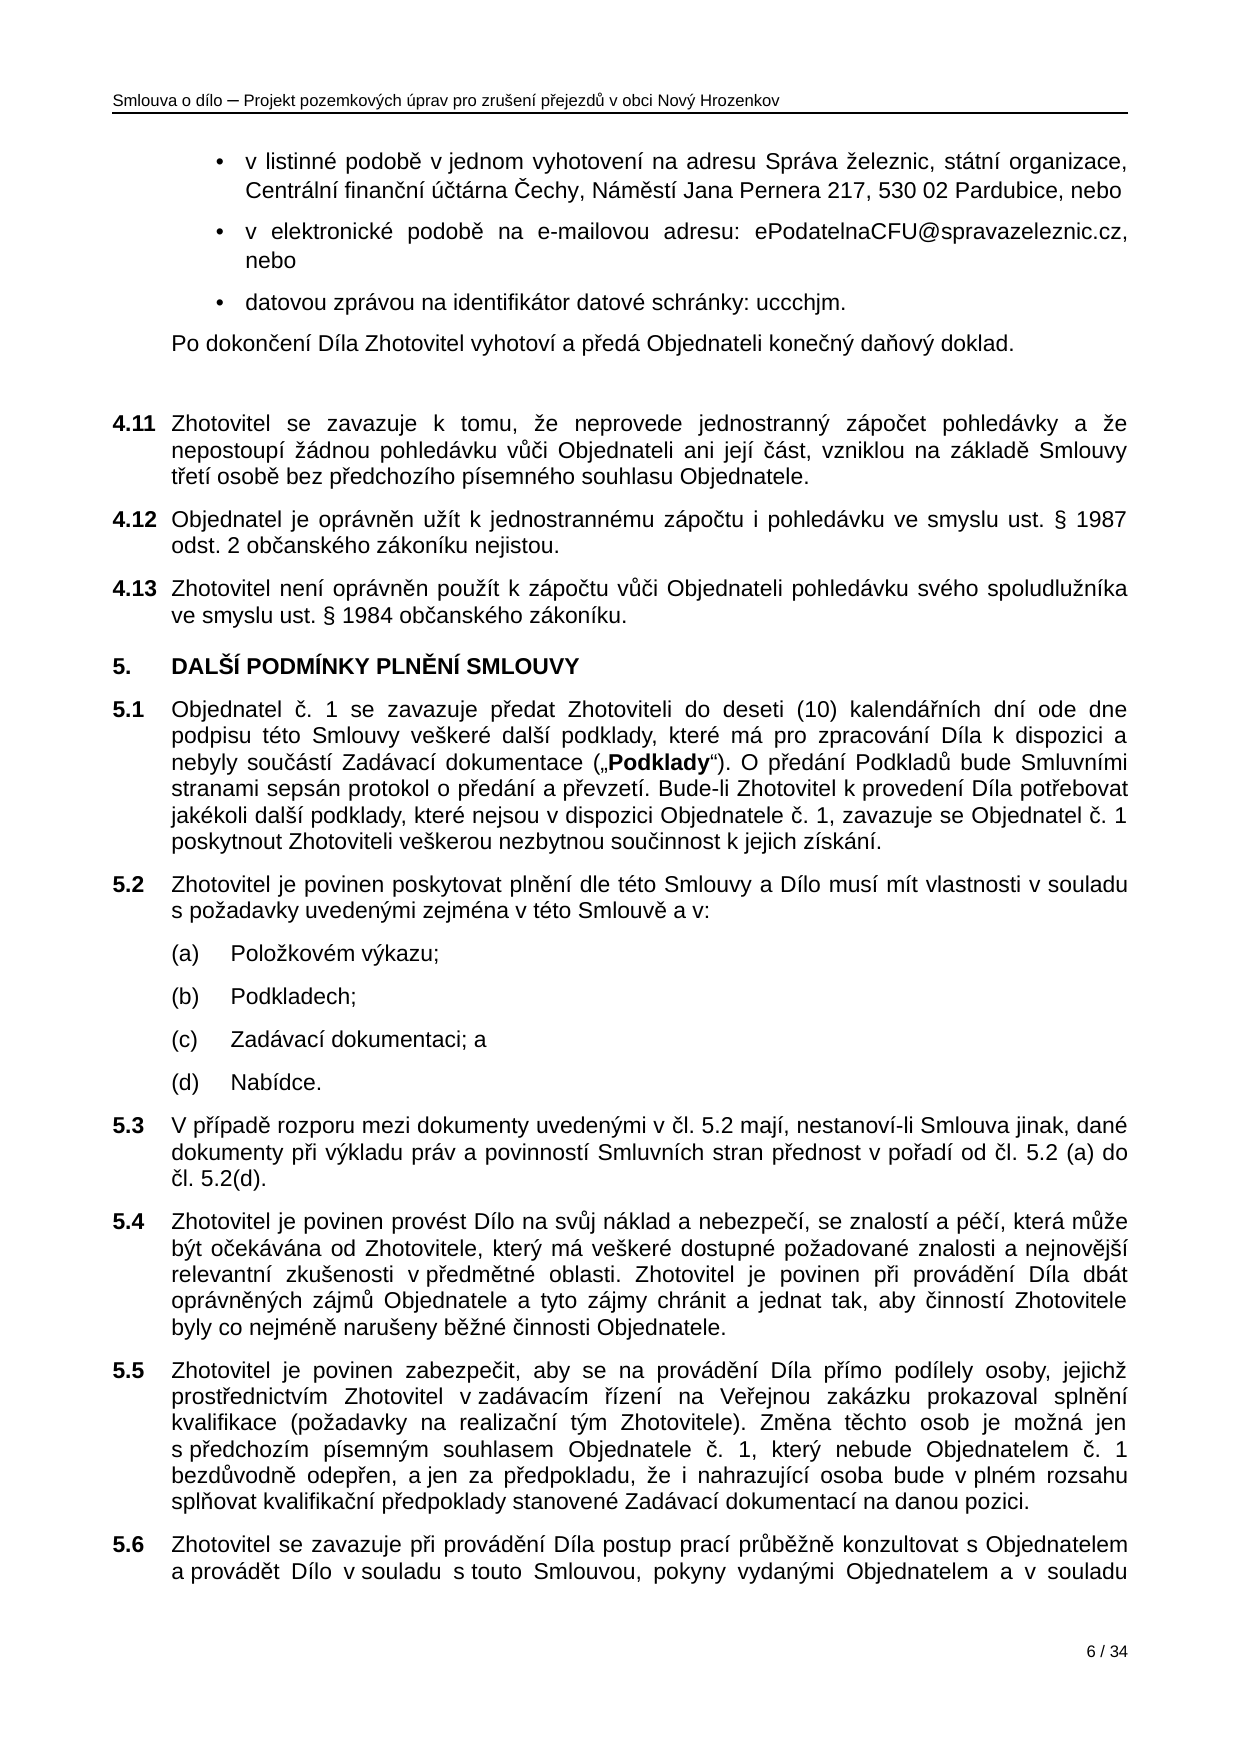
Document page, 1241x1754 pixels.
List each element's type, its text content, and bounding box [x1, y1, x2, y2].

list Zadávací dokumentaci; a [171, 1026, 1128, 1053]
text Zhotovitel se zavazuje k tomu, že neprovede jednostranný zápočet pohledávky a že nepostoupí žádnou pohledávku vůči Objednateli ani její část, vzniklou na základě Smlouvy třetí osobě bez předchozího písemného souhlasu Objednatele. [112, 410, 1128, 489]
list Podkladech; [171, 983, 1128, 1010]
text Zhotovitel je povinen poskytovat plnění dle této Smlouvy a Dílo musí mít vlastnosti v souladu s požadavky uvedenými zejména v této Smlouvě a v: [112, 871, 1128, 924]
text Další podmínky Plnění smlouvy [112, 653, 1128, 679]
list Nabídce. [171, 1069, 1128, 1096]
text Zhotovitel je povinen provést Dílo na svůj náklad a nebezpečí, se znalostí a péčí, která může být očekávána od Zhotovitele, který má veškeré dostupné požadované znalosti a nejnovější relevantní zkušenosti v předmětné oblasti. Zhotovitel je povinen při provádění Díla dbát oprávněných zájmů Objednatele a tyto zájmy chránit a jednat tak, aby činností Zhotovitele byly co nejméně narušeny běžné činnosti Objednatele. [112, 1208, 1128, 1340]
text V případě rozporu mezi dokumenty uvedenými v čl. 5.2 mají, nestanoví-li Smlouva jinak, dané dokumenty při výkladu práv a povinností Smluvních stran přednost v pořadí od čl. 5.2 (a) do čl. 5.2(d). [112, 1112, 1128, 1191]
list • v elektronické podobě na e-mailovou adresu: ePodatelnaCFU@spravazeleznic.cz, nebo [216, 218, 1128, 273]
text Zhotovitel je povinen zabezpečit, aby se na provádění Díla přímo podílely osoby, jejichž prostřednictvím Zhotovitel v zadávacím řízení na Veřejnou zakázku prokazoval splnění kvalifikace (požadavky na realizační tým Zhotovitele). Změna těchto osob je možná jen s předchozím písemným souhlasem Objednatele č. 1, který nebude Objednatelem č. 1 bezdůvodně odepřen, a jen za předpokladu, že i nahrazující osoba bude v plném rozsahu splňovat kvalifikační předpoklady stanovené Zadávací dokumentací na danou pozici. [112, 1357, 1128, 1515]
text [112, 1531, 1128, 1584]
list • v listinné podobě v jednom vyhotovení na adresu Správa železnic, státní organizace, Centrální finanční účtárna Čechy, Náměstí Jana Pernera 217, 530 02 Pardubice, nebo [216, 148, 1128, 203]
text Objednatel je oprávněn užít k jednostrannému zápočtu i pohledávku ve smyslu ust. § 1987 odst. 2 občanského zákoníku nejistou. [112, 506, 1128, 559]
list Položkovém výkazu; [171, 940, 1128, 967]
list • datovou zprávou na identifikátor datové schránky: uccchjm. [216, 288, 1128, 315]
text Zhotovitel není oprávněn použít k zápočtu vůči Objednateli pohledávku svého spoludlužníka ve smyslu ust. § 1984 občanského zákoníku. [112, 575, 1128, 628]
list Po dokončení Díla Zhotovitel vyhotoví a předá Objednateli konečný daňový doklad. [112, 330, 1128, 356]
text Objednatel č. 1 se zavazuje předat Zhotoviteli do deseti (10) kalendářních dní ode dne podpisu této Smlouvy veškeré další podklady, které má pro zpracování Díla k dispozici a nebyly součástí Zadávací dokumentace („Podklady“). O předání Podkladů bude Smluvními stranami sepsán protokol o předání a převzetí. Bude-li Zhotovitel k provedení Díla potřebovat jakékoli další podklady, které nejsou v dispozici Objednatele č. 1, zavazuje se Objednatel č. 1 poskytnout Zhotoviteli veškerou nezbytnou součinnost k jejich získání. [112, 696, 1128, 854]
